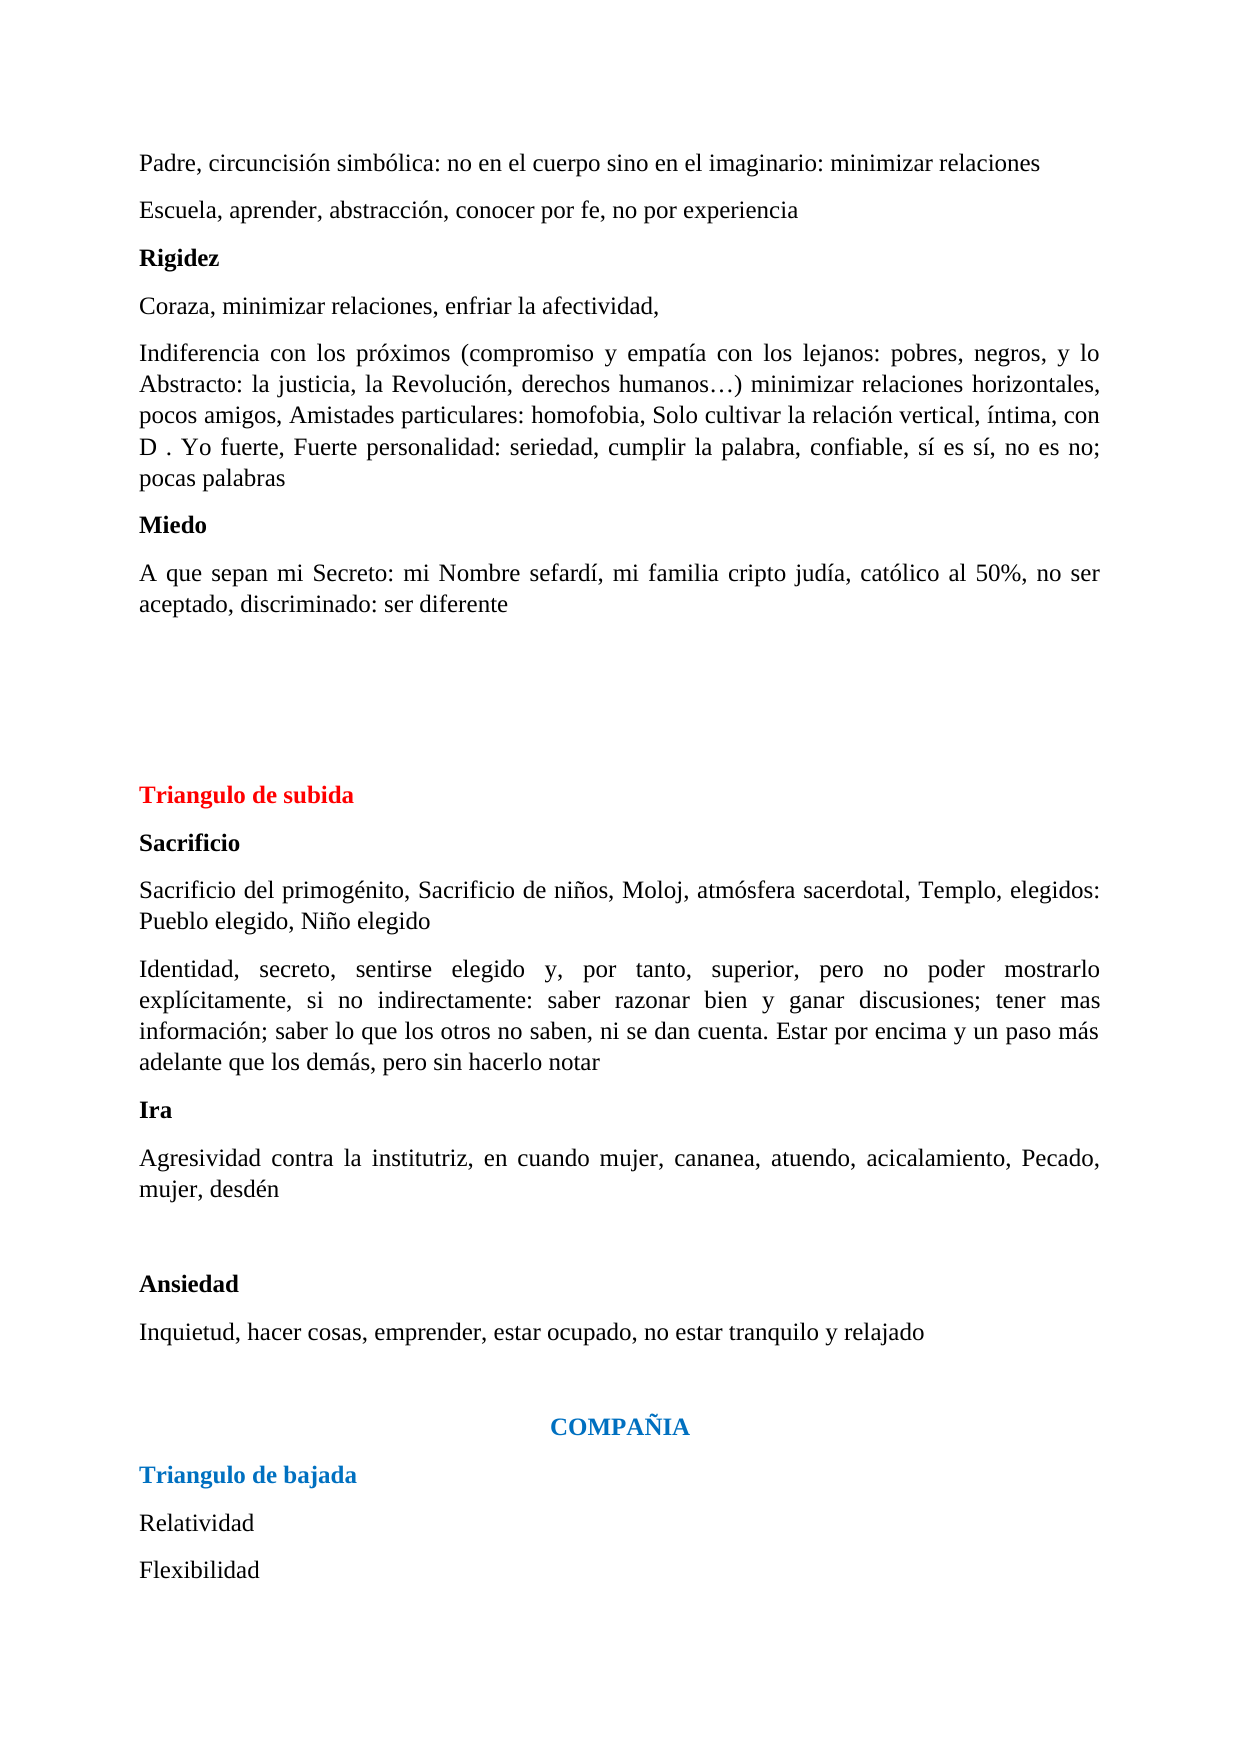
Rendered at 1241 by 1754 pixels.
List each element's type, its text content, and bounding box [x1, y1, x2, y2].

text Miedo [139, 510, 1101, 539]
text Relatividad [139, 1508, 1101, 1536]
text Agresividad contra la institutriz, en cuando mujer, cananea, atuendo, acicalamiento, Pecado, mujer, desdén [139, 1143, 1101, 1202]
text Ira [139, 1095, 1101, 1124]
text Sacrificio [139, 828, 1101, 856]
text Flexibilidad [139, 1555, 1101, 1584]
text Rigidez [139, 243, 1101, 272]
text Ansiedad [139, 1269, 1101, 1298]
text Padre, circuncisión simbólica: no en el cuerpo sino en el imaginario: minimizar relaciones [139, 148, 1101, 176]
text A que sepan mi Secreto: mi Nombre sefardí, mi familia cripto judía, católico al 50%, no ser aceptado, discriminado: ser diferente [139, 558, 1101, 618]
text Triangulo de subida [139, 780, 1101, 809]
text Triangulo de bajada [139, 1460, 1101, 1489]
text COMPAÑIA [139, 1412, 1101, 1441]
text Sacrificio del primogénito, Sacrificio de niños, Moloj, atmósfera sacerdotal, Templo, elegidos: Pueblo elegido, Niño elegido [139, 875, 1101, 935]
text Identidad, secreto, sentirse elegido y, por tanto, superior, pero no poder mostrarlo explícitamente, si no indirectamente: saber razonar bien y ganar discusiones; tener mas información; saber lo que los otros no saben, ni se dan cuenta. Estar por encima y un paso más adelante que los demás, pero sin hacerlo notar [139, 954, 1101, 1076]
text Coraza, minimizar relaciones, enfriar la afectividad, [139, 291, 1101, 319]
text Inquietud, hacer cosas, emprender, estar ocupado, no estar tranquilo y relajado [139, 1317, 1101, 1346]
text Indiferencia con los próximos (compromiso y empatía con los lejanos: pobres, negros, y lo Abstracto: la justicia, la Revolución, derechos humanos…) minimizar relaciones horizontales, pocos amigos, Amistades particulares: homofobia, Solo cultivar la relación vertical, íntima, con D . Yo fuerte, Fuerte personalidad: seriedad, cumplir la palabra, confiable, sí es sí, no es no; pocas palabras [139, 338, 1101, 491]
text Escuela, aprender, abstracción, conocer por fe, no por experiencia [139, 195, 1101, 224]
